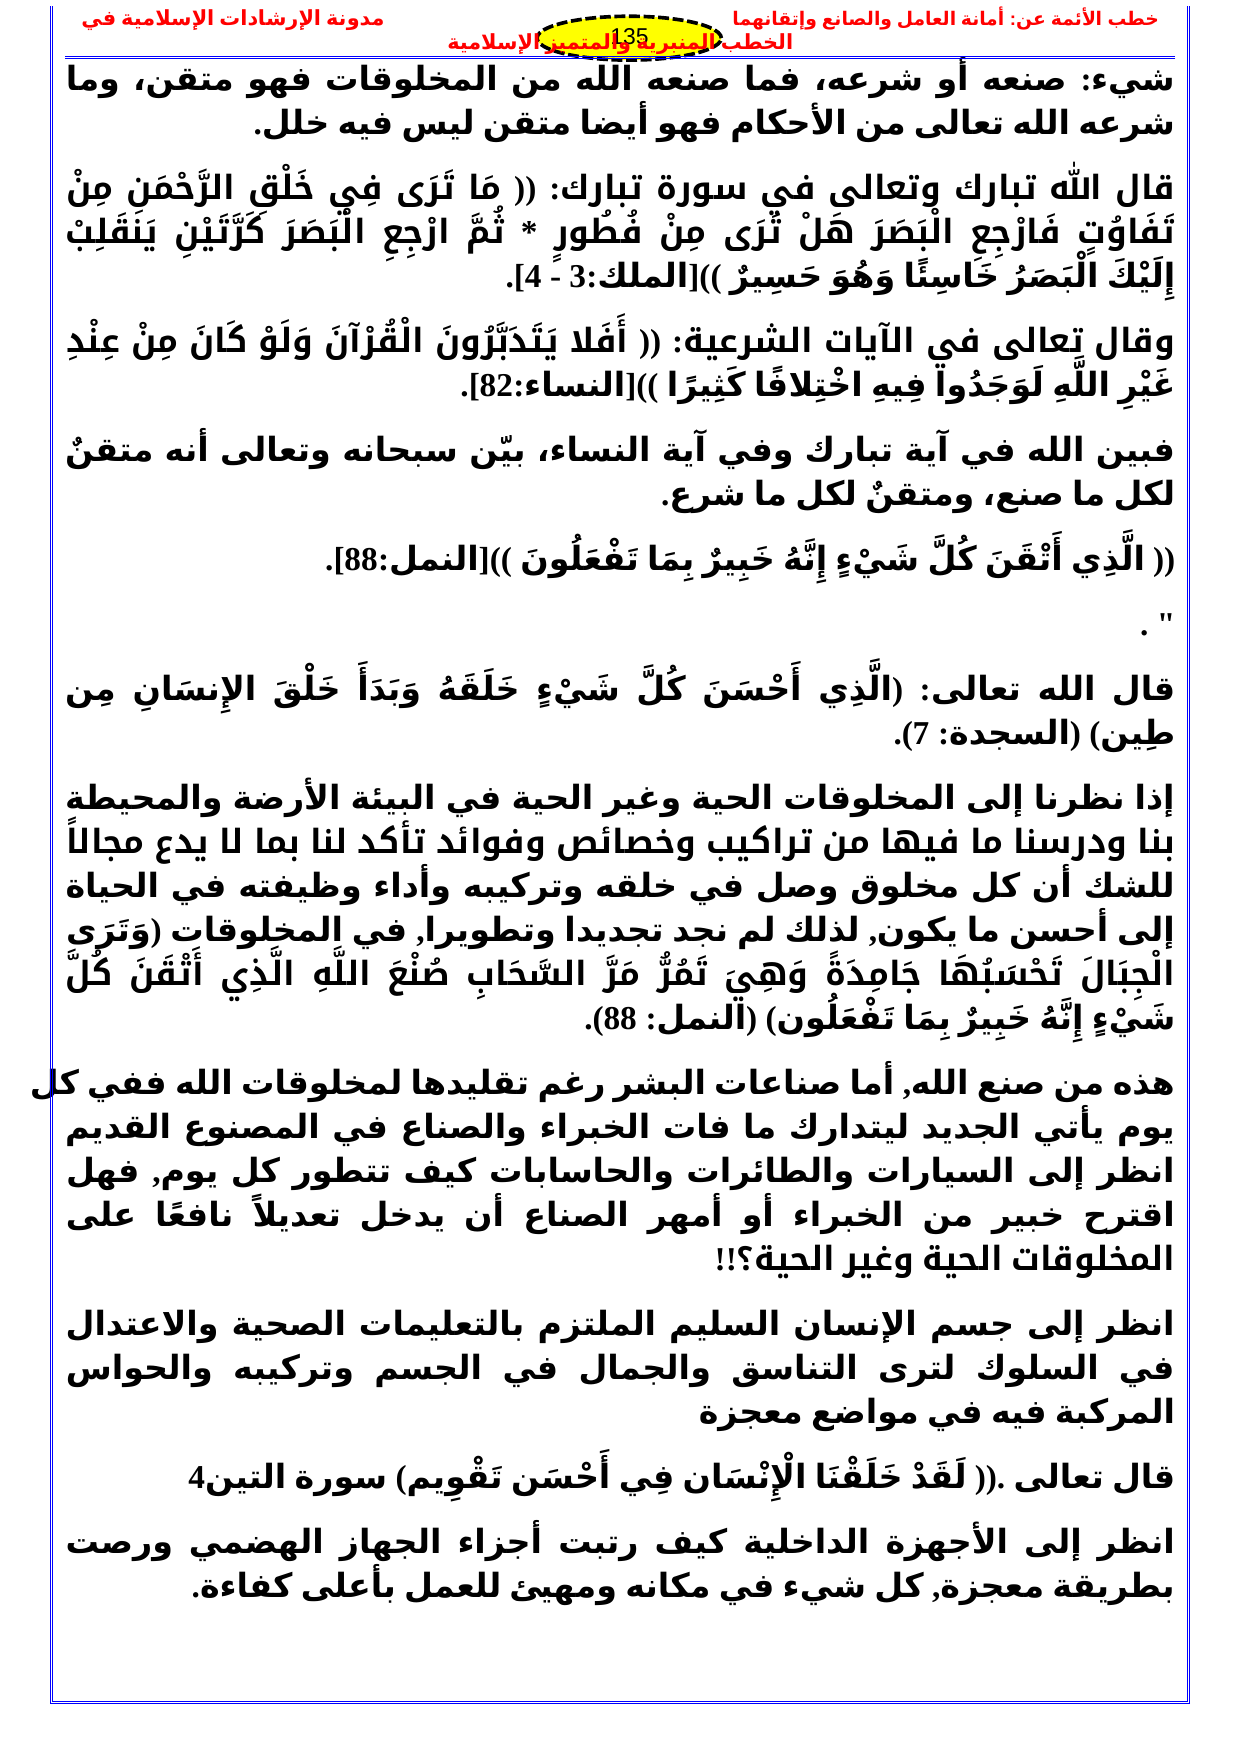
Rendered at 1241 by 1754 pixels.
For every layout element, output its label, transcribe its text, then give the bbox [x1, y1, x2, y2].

text فبين الله في آية تبارك وفي آية النساء، بيّن سبحانه وتعالى أنه متقنٌ لكل ما صنع، ومتقنٌ لكل ما شرع. [65, 430, 1175, 513]
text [65, 59, 1175, 142]
text إذا نظرنا إلى المخلوقات الحية وغير الحية في البيئة الأرضة والمحيطة بنا ودرسنا ما فيها من تراكيب وخصائص وفوائد تأكد لنا بما لا يدع مجالاً للشك أن كل مخلوق وصل في خلقه وتركيبه وأداء وظيفته في الحياة إلى أحسن ما يكون, لذلك لم نجد تجديدا وتطويرا, في المخلوقات (وَتَرَى الْجِبَالَ تَحْسَبُهَا جَامِدَةً وَهِيَ تَمُرُّ مَرَّ السَّحَابِ صُنْعَ اللَّهِ الَّذِي أَتْقَنَ كُلَّ شَيْءٍ إِنَّهُ خَبِيرٌ بِمَا تَفْعَلُون) (النمل: 88). [65, 778, 1175, 1037]
text قال تعالى .(( لَقَدْ خَلَقْنَا الْإِنْسَان فِي أَحْسَن تَقْوِيم) سورة التين4 [65, 1457, 1175, 1496]
text " . [65, 604, 1175, 642]
text هذه من صنع الله, أما صناعات البشر رغم تقليدها لمخلوقات الله ففي كل يوم يأتي الجديد ليتدارك ما فات الخبراء والصناع في المصنوع القديم انظر إلى السيارات والطائرات والحاسابات كيف تتطور كل يوم, فهل اقترح خبير من الخبراء أو أمهر الصناع أن يدخل تعديلاً نافعًا على المخلوقات الحية وغير الحية؟!! [65, 1063, 1175, 1278]
text (( الَّذِي أَتْقَنَ كُلَّ شَيْءٍ إِنَّهُ خَبِيرٌ بِمَا تَفْعَلُونَ ))[النمل:88]. [65, 539, 1175, 577]
text وقال تعالى في الآيات الشرعية: (( أَفَلا يَتَدَبَّرُونَ الْقُرْآنَ وَلَوْ كَانَ مِنْ عِنْدِ غَيْرِ اللَّهِ لَوَجَدُوا فِيهِ اخْتِلافًا كَثِيرًا ))[النساء:82]. [65, 321, 1175, 404]
text قال الله تعالى: (الَّذِي أَحْسَنَ كُلَّ شَيْءٍ خَلَقَهُ وَبَدَأَ خَلْقَ الإِنسَانِ مِن طِين) (السجدة: 7). [65, 669, 1175, 751]
text قال الله تبارك وتعالى في سورة تبارك: (( مَا تَرَى فِي خَلْقِ الرَّحْمَنِ مِنْ تَفَاوُتٍ فَارْجِعِ الْبَصَرَ هَلْ تَرَى مِنْ فُطُورٍ * ثُمَّ ارْجِعِ الْبَصَرَ كَرَّتَيْنِ يَنقَلِبْ إِلَيْكَ الْبَصَرُ خَاسِئًا وَهُوَ حَسِيرٌ ))[الملك:3 - 4]. [65, 168, 1175, 295]
text انظر إلى جسم الإنسان السليم الملتزم بالتعليمات الصحية والاعتدال في السلوك لترى التناسق والجمال في الجسم وتركيبه والحواس المركبة فيه في مواضع معجزة [65, 1304, 1175, 1431]
text انظر إلى الأجهزة الداخلية كيف رتبت أجزاء الجهاز الهضمي ورصت بطريقة معجزة, كل شيء في مكانه ومهيئ للعمل بأعلى كفاءة. [65, 1522, 1175, 1604]
